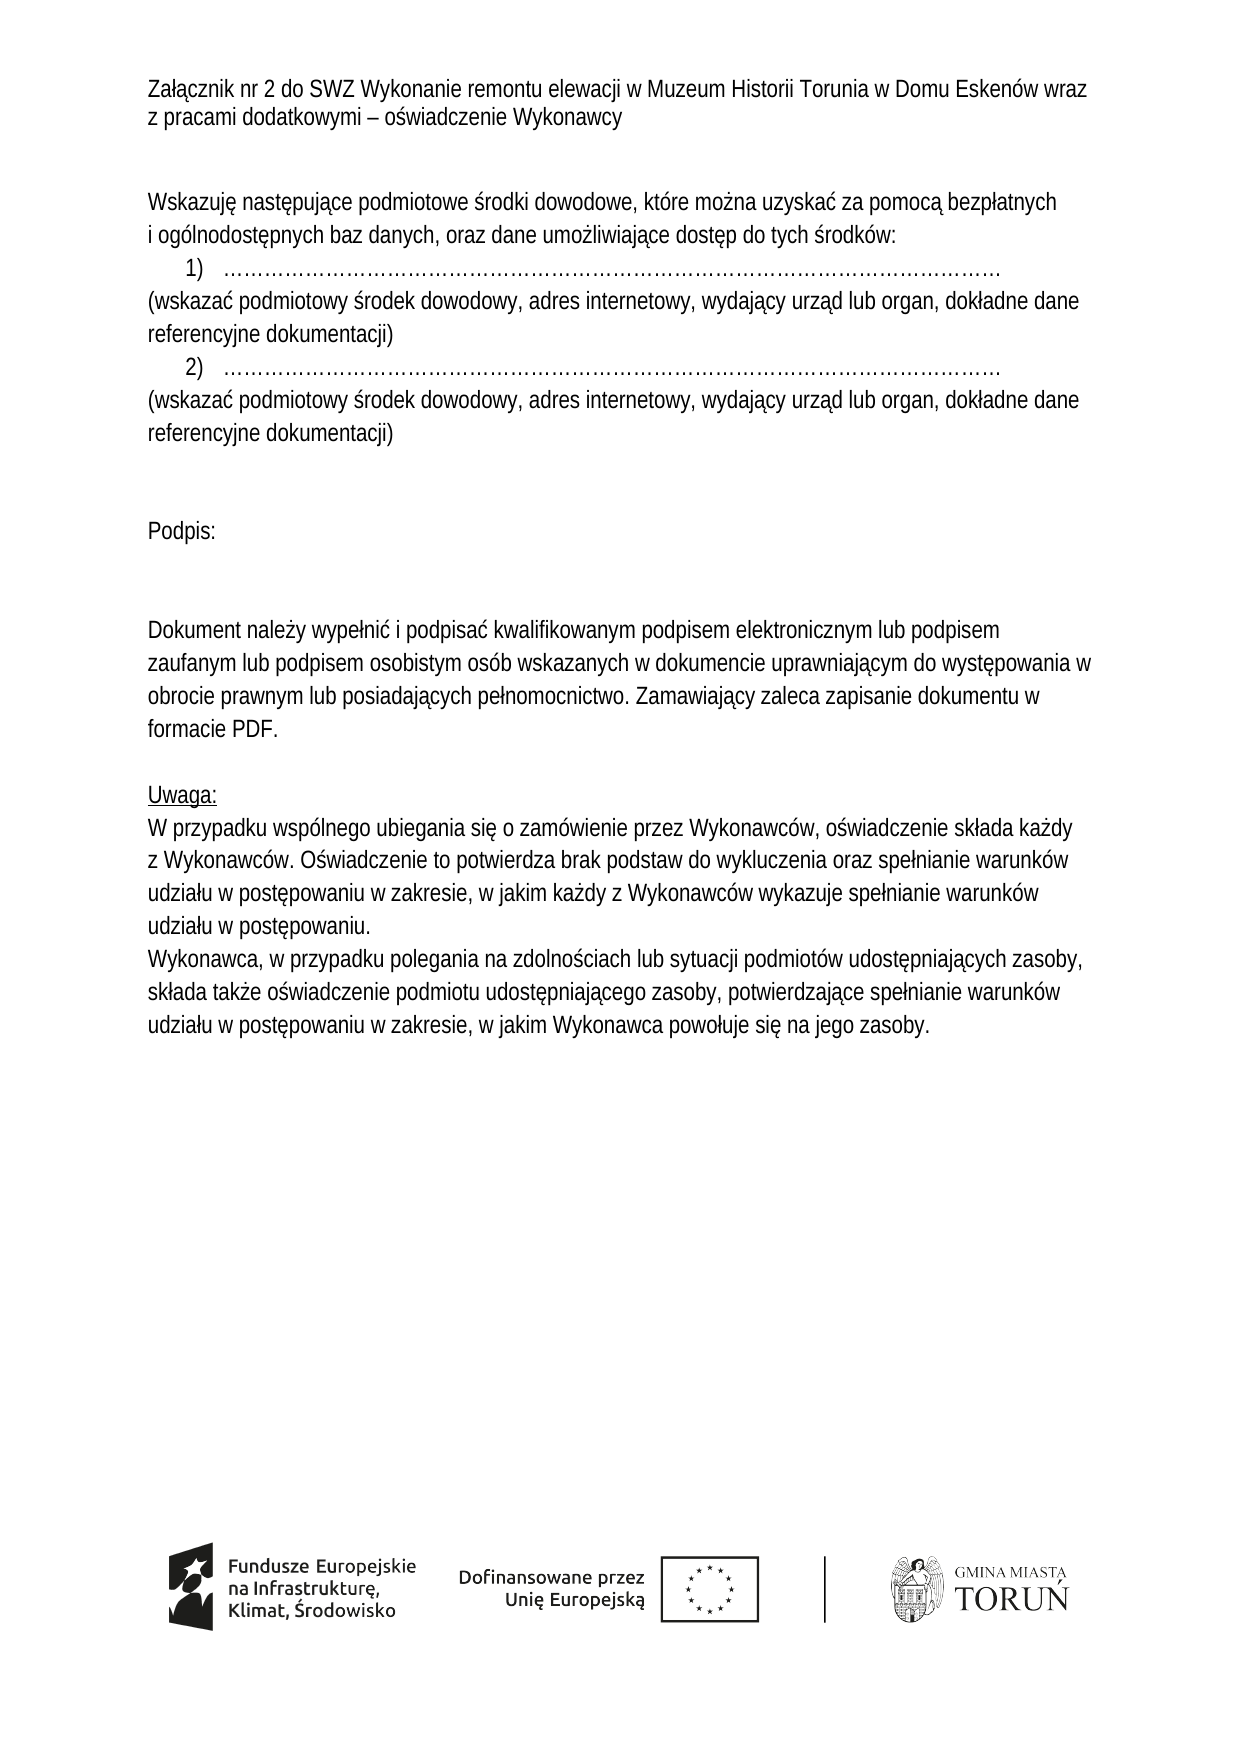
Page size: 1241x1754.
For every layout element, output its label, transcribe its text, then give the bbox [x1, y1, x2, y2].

text Wskazuję następujące podmiotowe środki dowodowe, które można uzyskać za pomocą bezpłatnych i ogólnodostępnych baz danych, oraz dane umożliwiające dostęp do tych środków: [148, 187, 1093, 249]
text Podpis: [148, 516, 1093, 545]
text Uwaga: [148, 779, 1093, 808]
text Dokument należy wypełnić i podpisać kwalifikowanym podpisem elektronicznym lub podpisem zaufanym lub podpisem osobistym osób wskazanych w dokumencie uprawniającym do występowania w obrocie prawnym lub posiadających pełnomocnictwo. Zamawiający zaleca zapisanie dokumentu w formacie PDF. [148, 615, 1093, 742]
list …………………………………………………………………………………………………… [185, 253, 1093, 282]
text W przypadku wspólnego ubiegania się o zamówienie przez Wykonawców, oświadczenie składa każdy z Wykonawców. Oświadczenie to potwierdza brak podstaw do wykluczenia oraz spełnianie warunków udziału w postępowaniu w zakresie, w jakim każdy z Wykonawców wykazuje spełnianie warunków udziału w postępowaniu. [148, 812, 1093, 940]
picture [147, 1520, 1093, 1653]
text (wskazać podmiotowy środek dowodowy, adres internetowy, wydający urząd lub organ, dokładne dane referencyjne dokumentacji) [148, 384, 1093, 446]
list …………………………………………………………………………………………………… [185, 352, 1093, 380]
text Wykonawca, w przypadku polegania na zdolnościach lub sytuacji podmiotów udostępniających zasoby, składa także oświadczenie podmiotu udostępniającego zasoby, potwierdzające spełnianie warunków udziału w postępowaniu w zakresie, w jakim Wykonawca powołuje się na jego zasoby. [148, 944, 1093, 1039]
text (wskazać podmiotowy środek dowodowy, adres internetowy, wydający urząd lub organ, dokładne dane referencyjne dokumentacji) [148, 286, 1093, 347]
